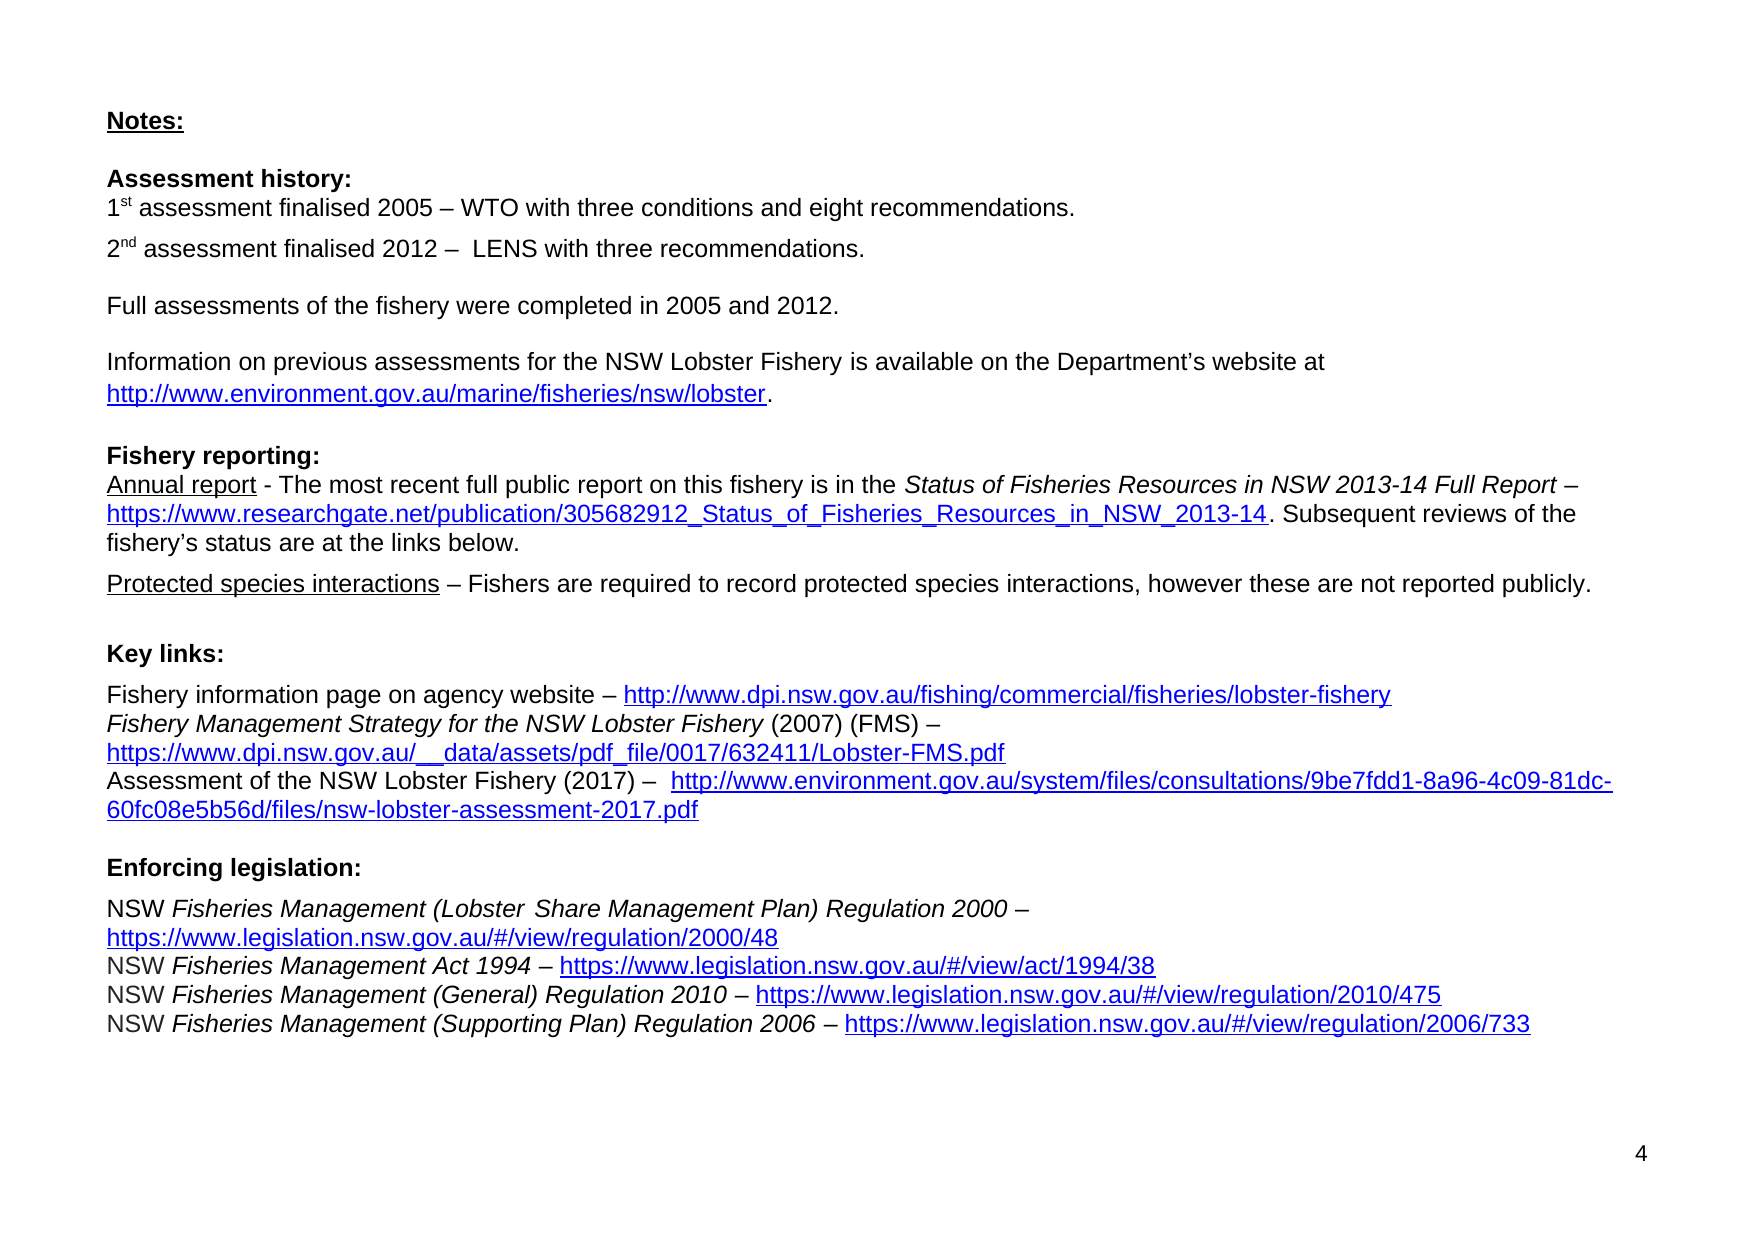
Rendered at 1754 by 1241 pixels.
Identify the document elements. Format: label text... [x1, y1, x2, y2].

text NSW Fisheries Management (Lobster Share Management Plan) Regulation 2000 – https://www.legislation.nsw.gov.au/#/view/regulation/2000/48 [106, 894, 1648, 951]
text Assessment history: [106, 164, 1648, 193]
text 1st assessment finalised 2005 – WTO with three conditions and eight recommendations. [106, 193, 1648, 221]
text Enforcing legislation: [106, 852, 1648, 881]
text Protected species interactions – Fishers are required to record protected species interactions, however these are not reported publicly. [106, 569, 1648, 597]
text Fishery Management Strategy for the NSW Lobster Fishery (2007) (FMS) – https://www.dpi.nsw.gov.au/__data/assets/pdf_file/0017/632411/Lobster-FMS.pdf [106, 709, 1648, 766]
text Full assessments of the fishery were completed in 2005 and 2012. [106, 291, 1648, 320]
text 2nd assessment finalised 2012 – LENS with three recommendations. [106, 234, 1648, 263]
text Fishery information page on agency website – http://www.dpi.nsw.gov.au/fishing/commercial/fisheries/lobster-fishery [106, 680, 1648, 709]
text Information on previous assessments for the NSW Lobster Fishery is available on the Department’s website at http://www.environment.gov.au/marine/fisheries/nsw/lobster. [106, 346, 1648, 408]
text Annual report - The most recent full public report on this fishery is in the Status of Fisheries Resources in NSW 2013-14 Full Report – https://www.researchgate.net/publication/305682912_Status_of_Fisheries_Resources_in_NSW_2013-14. Subsequent reviews of the fishery’s status are at the links below. [106, 470, 1648, 556]
text NSW Fisheries Management (Supporting Plan) Regulation 2006 – https://www.legislation.nsw.gov.au/#/view/regulation/2006/733 [106, 1009, 1648, 1037]
text Assessment of the NSW Lobster Fishery (2017) – http://www.environment.gov.au/system/files/consultations/9be7fdd1-8a96-4c09-81dc-60fc08e5b56d/files/nsw-lobster-assessment-2017.pdf [106, 766, 1648, 824]
subtitle Notes: [106, 106, 1648, 135]
text Key links: [106, 639, 1648, 667]
text Fishery reporting: [106, 441, 1648, 470]
text NSW Fisheries Management Act 1994 – https://www.legislation.nsw.gov.au/#/view/act/1994/38 [106, 951, 1648, 980]
text NSW Fisheries Management (General) Regulation 2010 – https://www.legislation.nsw.gov.au/#/view/regulation/2010/475 [106, 980, 1648, 1009]
